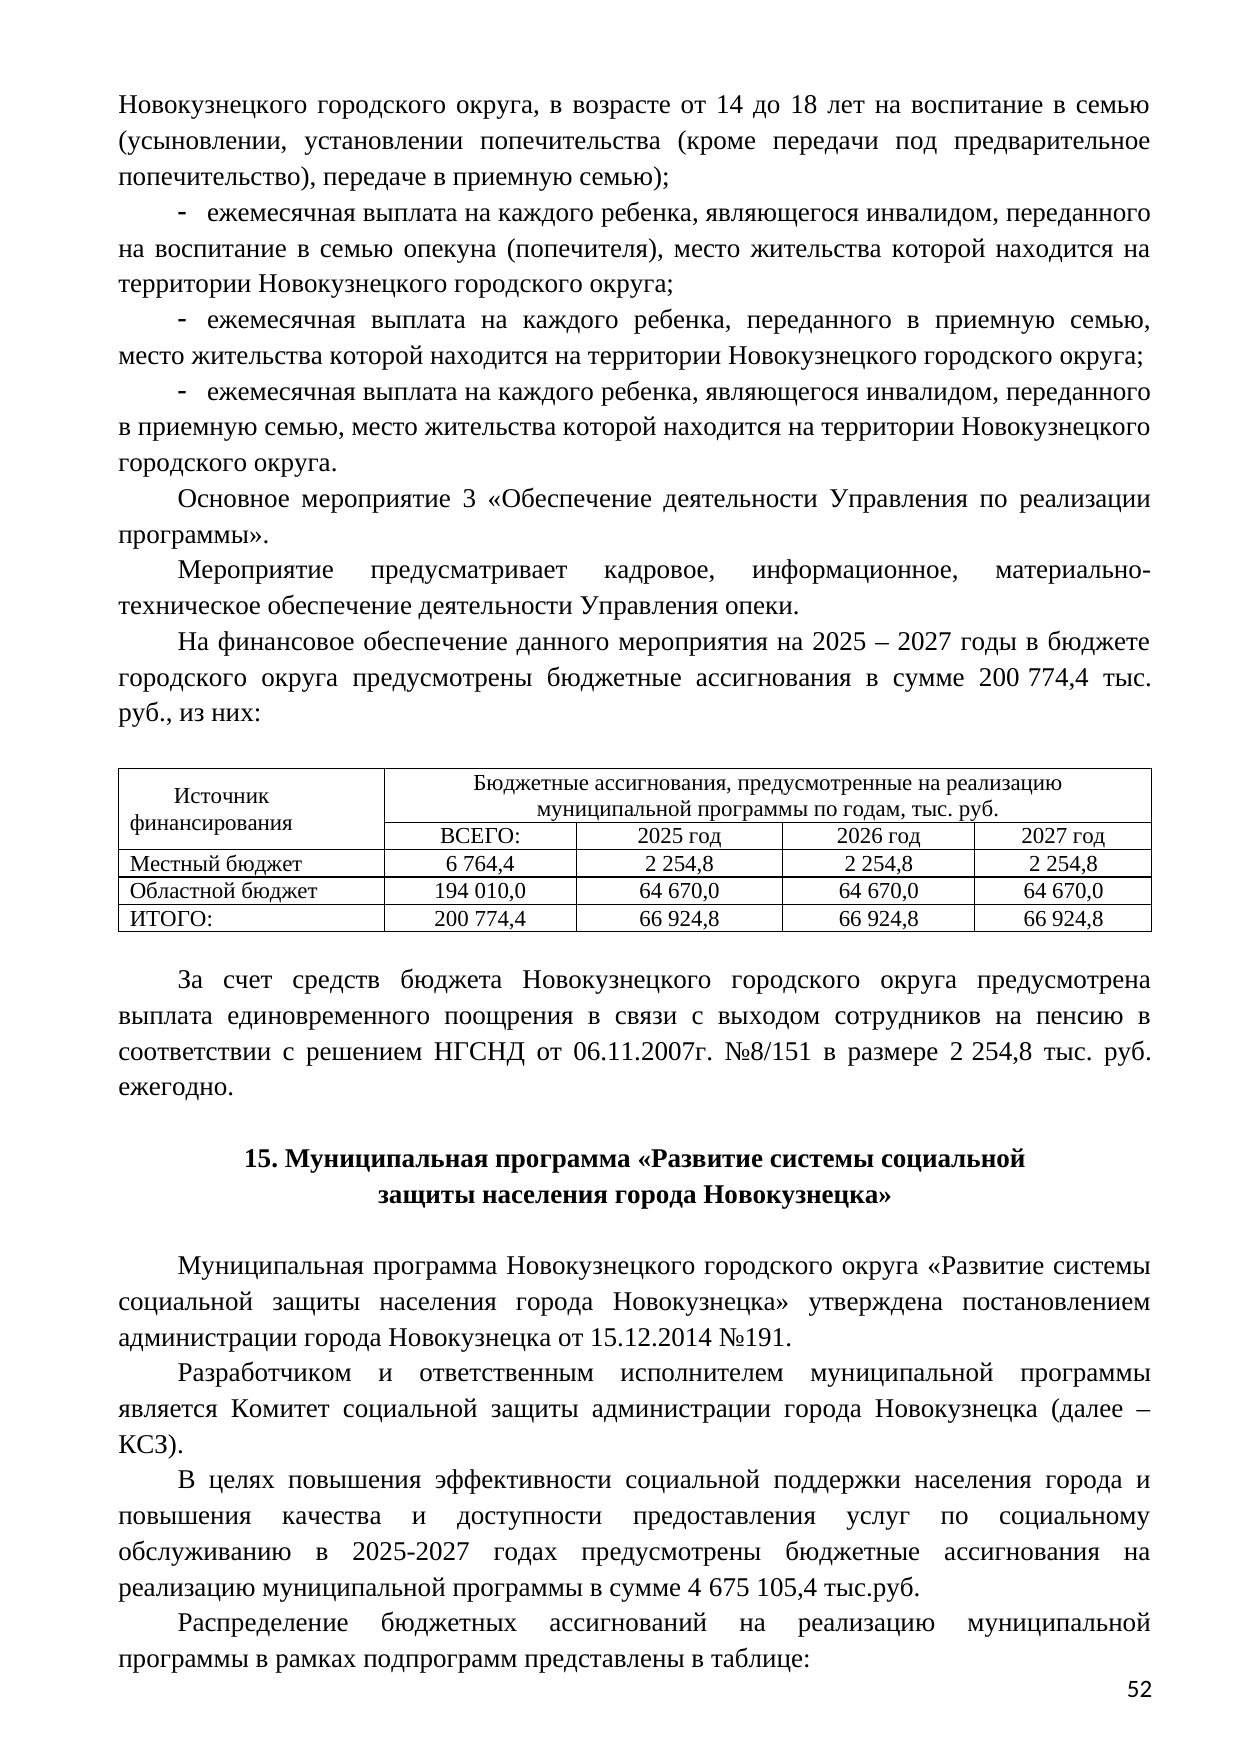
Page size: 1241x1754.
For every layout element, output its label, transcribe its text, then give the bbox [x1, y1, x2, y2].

table_cell 64 670,0 [577, 878, 782, 904]
table_cell 66 924,8 [975, 905, 1151, 931]
table_cell 2 254,8 [783, 850, 974, 876]
table_cell 2 254,8 [577, 850, 782, 876]
table_cell 2026 год [783, 823, 974, 849]
table_header Бюджетные ассигнования, предусмотренные на реализацию муниципальной программы по годам, тыс. руб. [385, 769, 1151, 822]
table_header Источник финансирования [119, 769, 384, 849]
text Основное мероприятие 3 «Обеспечение деятельности Управления по реализации программы». [118, 482, 1152, 549]
table_cell 64 670,0 [783, 878, 974, 904]
table_cell 66 924,8 [577, 905, 782, 931]
table_cell 2025 год [577, 823, 782, 849]
list Распределение бюджетных ассигнований на реализацию муниципальной программы в рамках подпрограмм представлены в таблице: [118, 1606, 1152, 1673]
table_cell Областной бюджет [119, 878, 384, 904]
text защиты населения города Новокузнецка» [118, 1178, 1152, 1209]
table_cell 64 670,0 [975, 878, 1151, 904]
list ежемесячная выплата на каждого ребенка, являющегося инвалидом, переданного на воспитание в семью опекуна (попечителя), место жительства которой находится на территории Новокузнецкого городского округа; [118, 196, 1152, 298]
text На финансовое обеспечение данного мероприятия на 2025 – 2027 годы в бюджете городского округа предусмотрены бюджетные ассигнования в сумме 200 774,4 тыс. руб., из них: [118, 625, 1152, 727]
table_cell Местный бюджет [119, 850, 384, 876]
table_cell 6 764,4 [385, 850, 576, 876]
table_cell 2 254,8 [975, 850, 1151, 876]
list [118, 89, 1152, 191]
text В целях повышения эффективности социальной поддержки населения города и повышения качества и доступности предоставления услуг по социальному обслуживанию в 2025-2027 годах предусмотрены бюджетные ассигнования на реализацию муниципальной программы в сумме 4 675 105,4 тыс.руб. [118, 1463, 1152, 1602]
table_cell 2027 год [975, 823, 1151, 849]
table_cell 194 010,0 [385, 878, 576, 904]
table_cell ВСЕГО: [385, 823, 576, 849]
text Мероприятие предусматривает кадровое, информационное, материально-техническое обеспечение деятельности Управления опеки. [118, 553, 1152, 620]
table_cell 66 924,8 [783, 905, 974, 931]
list ежемесячная выплата на каждого ребенка, переданного в приемную семью, место жительства которой находится на территории Новокузнецкого городского округа; [118, 303, 1152, 370]
text За счет средств бюджета Новокузнецкого городского округа предусмотрена выплата единовременного поощрения в связи с выходом сотрудников на пенсию в соответствии с решением НГСНД от 06.11.2007г. №8/151 в размере 2 254,8 тыс. руб. ежегодно. [118, 963, 1152, 1102]
text Разработчиком и ответственным исполнителем муниципальной программы является Комитет социальной защиты администрации города Новокузнецка (далее – КСЗ). [118, 1356, 1152, 1459]
text Муниципальная программа Новокузнецкого городского округа «Развитие системы социальной защиты населения города Новокузнецка» утверждена постановлением администрации города Новокузнецка от 15.12.2014 №191. [118, 1249, 1152, 1352]
list ежемесячная выплата на каждого ребенка, являющегося инвалидом, переданного в приемную семью, место жительства которой находится на территории Новокузнецкого городского округа. [118, 375, 1152, 477]
table_cell 200 774,4 [385, 905, 576, 931]
text 15. Муниципальная программа «Развитие системы социальной [118, 1142, 1152, 1173]
table_cell ИТОГО: [119, 905, 384, 931]
